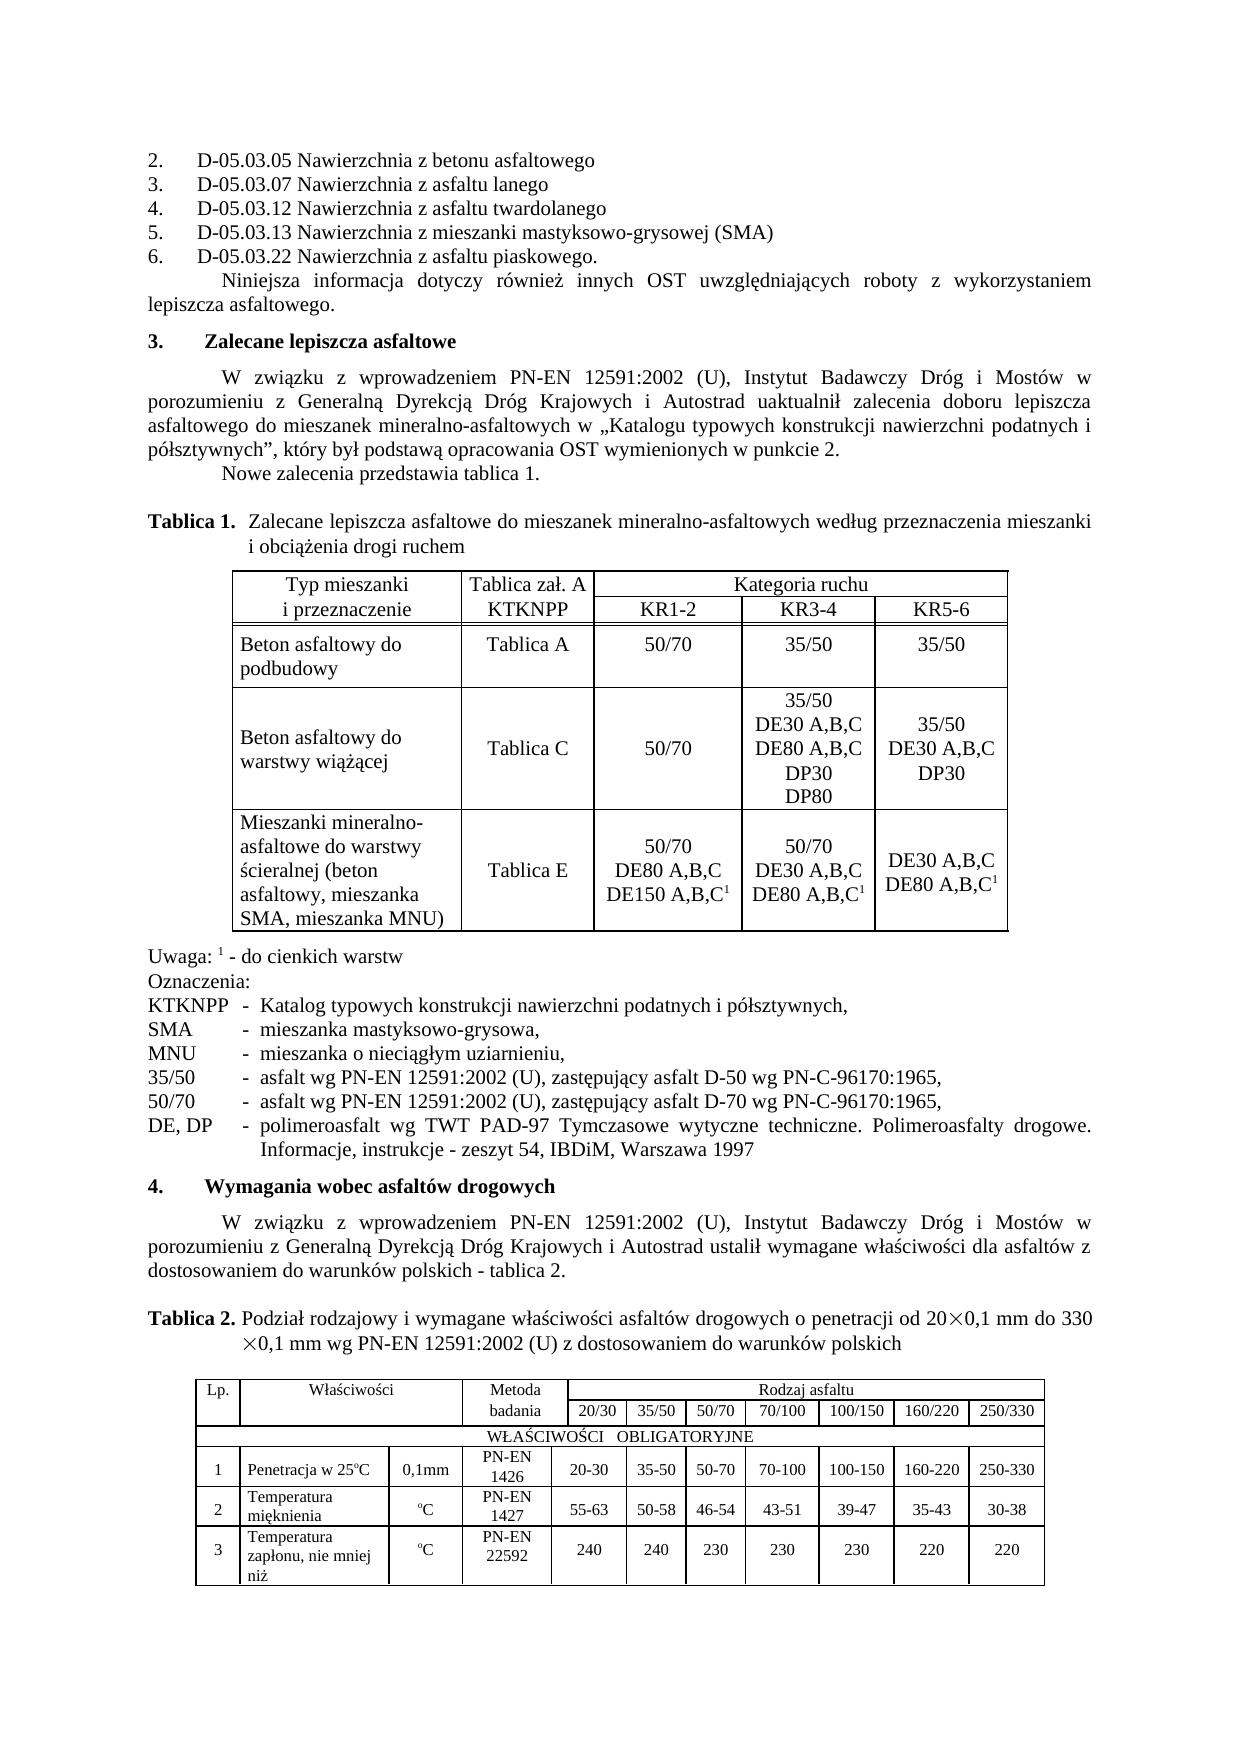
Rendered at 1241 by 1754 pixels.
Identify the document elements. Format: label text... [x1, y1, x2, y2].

text Tablica 1. Zalecane lepiszcza asfaltowe do mieszanek mineralno-asfaltowych według przeznaczenia mieszanki i obciążenia drogi ruchem [148, 509, 1093, 558]
text SMA - mieszanka mastyksowo-grysowa, [148, 1017, 1093, 1041]
table_header Lp. [197, 1380, 239, 1399]
list D-05.03.22 Nawierzchnia z asfaltu piaskowego. [148, 244, 1093, 268]
table_cell 3 [197, 1527, 239, 1584]
table_cell 55-63 [552, 1487, 626, 1525]
list D-05.03.12 Nawierzchnia z asfaltu twardolanego [148, 196, 1093, 220]
table_cell Tablica E [462, 810, 593, 930]
table_cell 50-70 [687, 1447, 745, 1486]
table_cell 50/70 [595, 688, 741, 808]
table_cell Tablica A [462, 626, 593, 687]
table_cell 50/70 [687, 1401, 745, 1425]
table_cell PN-EN 22592 [463, 1527, 551, 1584]
table_cell 30-38 [970, 1487, 1044, 1525]
table_cell oC [390, 1527, 462, 1584]
table_cell 250-330 [970, 1447, 1044, 1486]
table_cell badania [463, 1399, 567, 1425]
table_cell 50/70 DE80 A,B,C DE150 A,B,C1 [595, 810, 741, 930]
table_cell 100-150 [820, 1447, 893, 1486]
list Wymagania wobec asfaltów drogowych [148, 1173, 1093, 1198]
table_cell 0,1mm [390, 1447, 462, 1486]
table_cell PN-EN 1426 [463, 1447, 551, 1486]
table_cell KR3-4 [743, 597, 874, 621]
text Tablica 2. Podział rodzajowy i wymagane właściwości asfaltów drogowych o penetracji od 200,1 mm do 3300,1 mm wg PN-EN 12591:2002 (U) z dostosowaniem do warunków polskich [148, 1306, 1093, 1354]
text Nowe zalecenia przedstawia tablica 1. [148, 461, 1093, 485]
table_cell 50/70 [595, 626, 741, 687]
table_cell WŁAŚCIWOŚCI OBLIGATORYJNE [197, 1427, 1044, 1446]
text Uwaga: 1 - do cienkich warstw [148, 944, 1093, 968]
table_cell 160-220 [895, 1447, 968, 1486]
table_cell 70/100 [746, 1401, 818, 1425]
table_cell DE30 A,B,C DE80 A,B,C1 [876, 810, 1007, 930]
table_cell 46-54 [687, 1487, 745, 1525]
table_cell 35/50 DE30 A,B,C DP30 [876, 688, 1007, 808]
table_cell Tablica C [462, 688, 593, 808]
table_cell 35/50 [743, 626, 874, 687]
table_cell 35-50 [627, 1447, 685, 1486]
text 50/70 - asfalt wg PN-EN 12591:2002 (U), zastępujący asfalt D-70 wg PN-C-96170:1965, [148, 1089, 1093, 1113]
text W związku z wprowadzeniem PN-EN 12591:2002 (U), Instytut Badawczy Dróg i Mostów w porozumieniu z Generalną Dyrekcją Dróg Krajowych i Autostrad uaktualnił zalecenia doboru lepiszcza asfaltowego do mieszanek mineralno-asfaltowych w „Katalogu typowych konstrukcji nawierzchni podatnych i półsztywnych”, który był podstawą opracowania OST wymienionych w punkcie 2. [148, 365, 1093, 461]
table_cell 250/330 [970, 1401, 1044, 1425]
table_cell 2 [197, 1487, 239, 1525]
table_cell 240 [627, 1527, 685, 1584]
table_cell 50-58 [627, 1487, 685, 1525]
list D-05.03.13 Nawierzchnia z mieszanki mastyksowo-grysowej (SMA) [148, 220, 1093, 244]
table_cell 35/50 DE30 A,B,C DE80 A,B,C DP30 DP80 [743, 688, 874, 808]
table_cell KTKNPP [462, 596, 593, 621]
table_cell [197, 1399, 239, 1425]
table_header Metoda [463, 1380, 567, 1399]
table_cell [241, 1399, 462, 1425]
list D-05.03.05 Nawierzchnia z betonu asfaltowego [148, 148, 1093, 172]
table_cell 35-43 [895, 1487, 968, 1525]
text KTKNPP - Katalog typowych konstrukcji nawierzchni podatnych i półsztywnych, [148, 993, 1093, 1017]
table_cell PN-EN 1427 [463, 1487, 551, 1525]
table_cell i przeznaczenie [233, 596, 461, 621]
table_cell 160/220 [895, 1401, 968, 1425]
text 35/50 - asfalt wg PN-EN 12591:2002 (U), zastępujący asfalt D-50 wg PN-C-96170:1965, [148, 1065, 1093, 1089]
table_cell Mieszanki mineralno-asfaltowe do warstwy ścieralnej (beton asfaltowy, mieszanka SMA, mieszanka MNU) [233, 810, 461, 930]
table_cell 220 [970, 1527, 1044, 1584]
table_header Typ mieszanki [233, 572, 461, 596]
table_header Rodzaj asfaltu [569, 1380, 1044, 1399]
table_cell KR1-2 [595, 597, 741, 621]
table_cell 240 [552, 1527, 626, 1584]
table_cell KR5-6 [876, 597, 1007, 621]
table_cell Temperatura zapłonu, nie mniej niż [241, 1527, 388, 1584]
table_cell 20-30 [552, 1447, 626, 1486]
table_cell 1 [197, 1447, 239, 1486]
text MNU - mieszanka o nieciągłym uziarnieniu, [148, 1041, 1093, 1065]
table_cell 39-47 [820, 1487, 893, 1525]
table_header Właściwości [241, 1380, 462, 1399]
table_cell 35/50 [627, 1401, 685, 1425]
text Oznaczenia: [148, 968, 1093, 993]
table_cell Penetracja w 25oC [241, 1447, 388, 1486]
table_cell Beton asfaltowy do podbudowy [233, 626, 461, 687]
text DE, DP - polimeroasfalt wg TWT PAD-97 Tymczasowe wytyczne techniczne. Polimeroasfalty drogowe. Informacje, instrukcje - zeszyt 54, IBDiM, Warszawa 1997 [148, 1113, 1093, 1161]
table_cell 220 [895, 1527, 968, 1584]
table_cell 43-51 [746, 1487, 818, 1525]
table_cell 50/70 DE30 A,B,C DE80 A,B,C1 [743, 810, 874, 930]
table_cell 70-100 [746, 1447, 818, 1486]
list D-05.03.07 Nawierzchnia z asfaltu lanego [148, 172, 1093, 196]
text W związku z wprowadzeniem PN-EN 12591:2002 (U), Instytut Badawczy Dróg i Mostów w porozumieniu z Generalną Dyrekcją Dróg Krajowych i Autostrad ustalił wymagane właściwości dla asfaltów z dostosowaniem do warunków polskich - tablica 2. [148, 1210, 1093, 1282]
table_header Kategoria ruchu [595, 572, 1007, 596]
table_cell 35/50 [876, 626, 1007, 687]
table_cell 20/30 [569, 1401, 626, 1425]
list Zalecane lepiszcza asfaltowe [148, 328, 1093, 353]
table_cell 100/150 [820, 1401, 893, 1425]
table_header Tablica zał. A [462, 572, 593, 596]
table_cell oC [390, 1487, 462, 1525]
text Niniejsza informacja dotyczy również innych OST uwzględniających roboty z wykorzystaniem lepiszcza asfaltowego. [148, 268, 1093, 316]
table_cell Temperatura mięknienia [241, 1487, 388, 1525]
table_cell 230 [746, 1527, 818, 1584]
table_cell Beton asfaltowy do warstwy wiążącej [233, 688, 461, 808]
table_cell 230 [820, 1527, 893, 1584]
table_cell 230 [687, 1527, 745, 1584]
